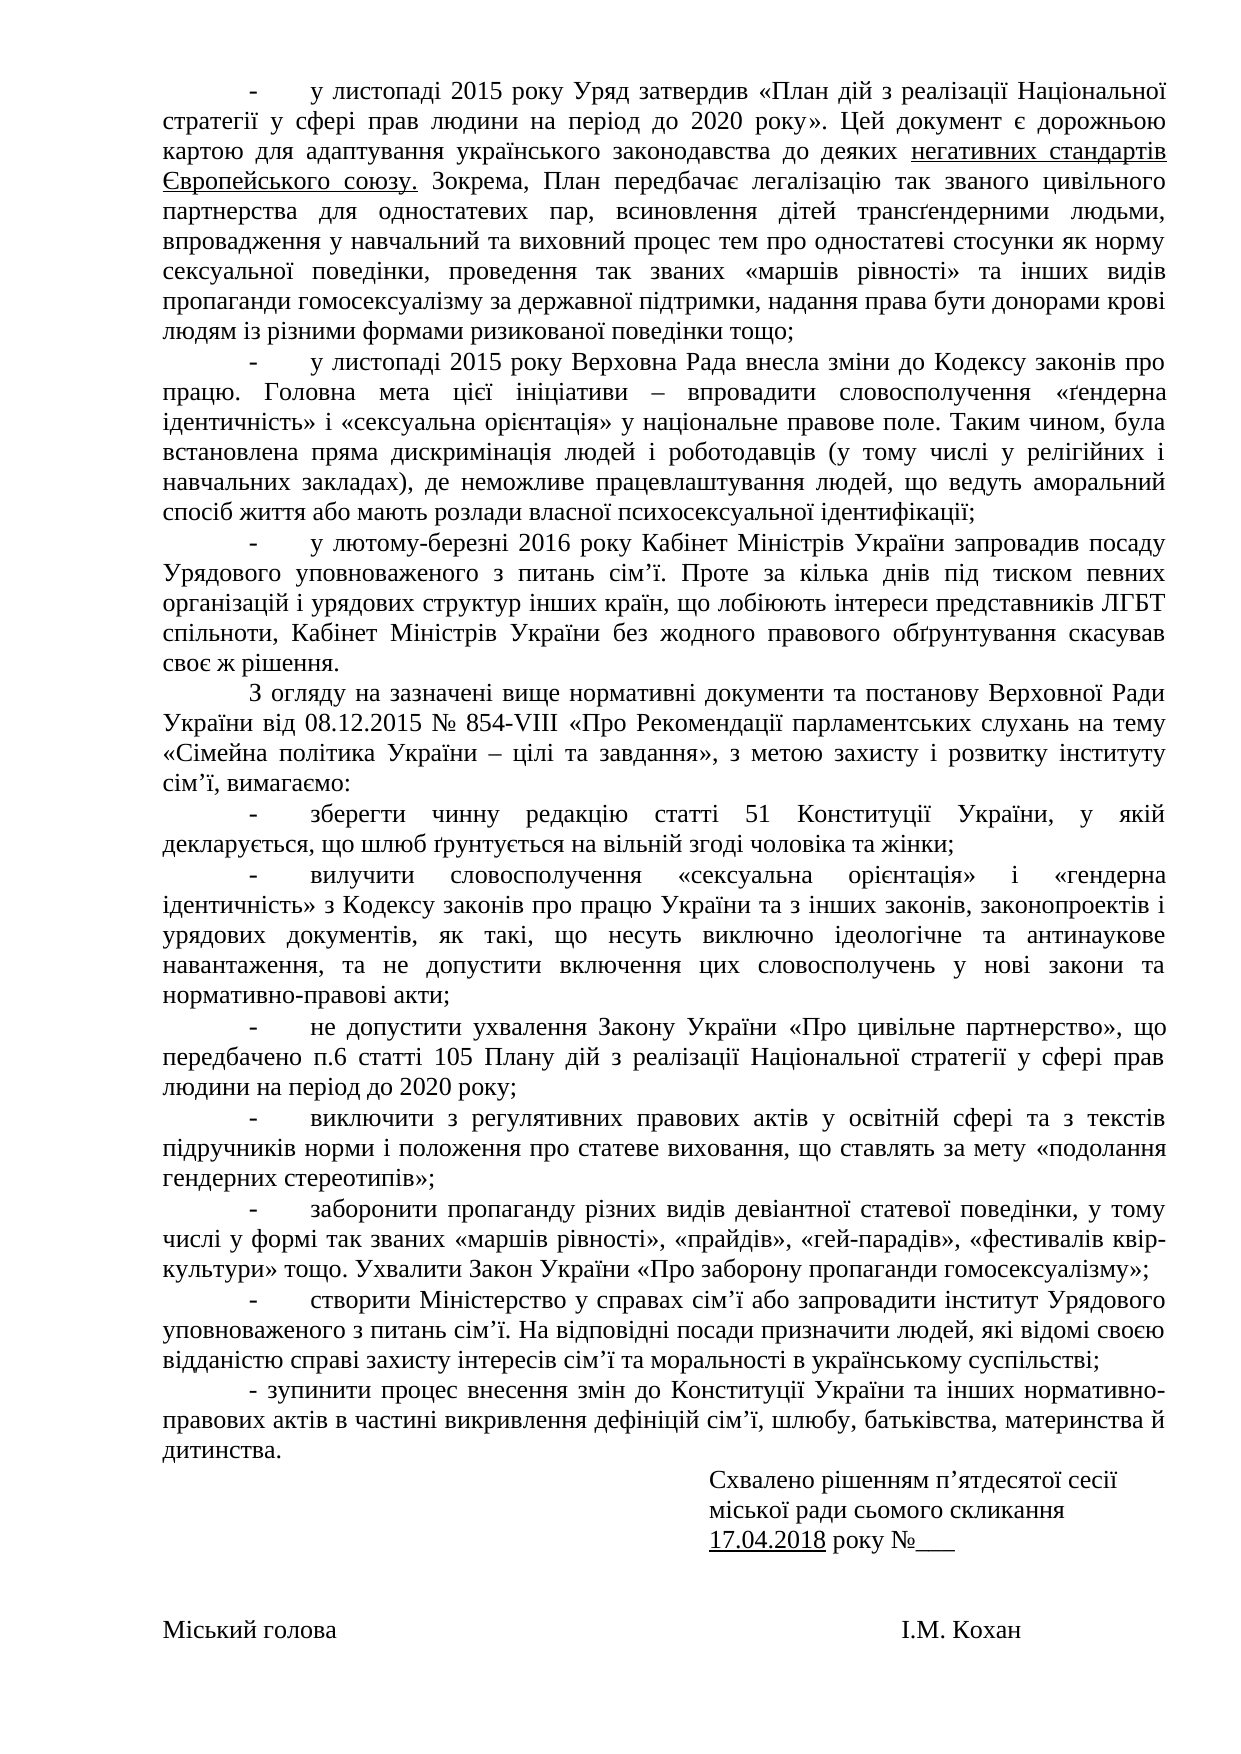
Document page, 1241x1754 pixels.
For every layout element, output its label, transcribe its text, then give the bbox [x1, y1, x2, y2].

list виключити з регулятивних правових актів у освітній сфері та з текстів підручників норми і положення про статеве виховання, що ставлять за мету «подолання гендерних стереотипів»; [162, 1101, 1167, 1192]
list зберегти чинну редакцію статті 51 Конституції України, у якій декларується, що шлюб ґрунтується на вільній згоді чоловіка та жінки; [162, 797, 1167, 858]
list не допустити ухвалення Закону України «Про цивільне партнерство», що передбачено п.6 статті 105 Плану дій з реалізації Національної стратегії у сфері прав людини на період до 2020 року; [162, 1009, 1167, 1101]
text Схвалено рішенням п’ятдесятої сесії [635, 1464, 1167, 1494]
list у листопаді 2015 року Уряд затвердив «План дій з реалізації Національної стратегії у сфері прав людини на період до 2020 року». Цей документ є дорожньою картою для адаптування українського законодавства до деяких негативних стандартів Європейського союзу. Зокрема, План передбачає легалізацію так званого цивільного партнерства для одностатевих пар, всиновлення дітей трансґендерними людьми, впровадження у навчальний та виховний процес тем про одностатеві стосунки як норму сексуальної поведінки, проведення так званих «маршів рівності» та інших видів пропаганди гомосексуалізму за державної підтримки, надання права бути донорами крові людям із різними формами ризикованої поведінки тощо; [162, 74, 1167, 345]
list вилучити словосполучення «сексуальна орієнтація» і «гендерна ідентичність» з Кодексу законів про працю України та з інших законів, законопроектів і урядових документів, як такі, що несуть виключно ідеологічне та антинаукове навантаження, та не допустити включення цих словосполучень у нові закони та нормативно-правові акти; [162, 858, 1167, 1009]
list у листопаді 2015 року Верховна Рада внесла зміни до Кодексу законів про працю. Головна мета цієї ініціативи – впровадити словосполучення «ґендерна ідентичність» і «сексуальна орієнтація» у національне правове поле. Таким чином, була встановлена пряма дискримінація людей і роботодавців (у тому числі у релігійних і навчальних закладах), де неможливе працевлаштування людей, що ведуть аморальний спосіб життя або мають розлади власної психосексуальної ідентифікації; [162, 345, 1167, 526]
text міської ради сьомого скликання [635, 1494, 1167, 1524]
list заборонити пропаганду різних видів девіантної статевої поведінки, у тому числі у формі так званих «маршів рівності», «прайдів», «гей-парадів», «фестивалів квір-культури» тощо. Ухвалити Закон України «Про заборону пропаганди гомосексуалізму»; [162, 1192, 1167, 1283]
text З огляду на зазначені вище нормативні документи та постанову Верховної Ради України від 08.12.2015 № 854-VIII «Про Рекомендації парламентських слухань на тему «Сімейна політика України – цілі та завдання», з метою захисту і розвитку інституту сім’ї, вимагаємо: [162, 677, 1167, 797]
text - зупинити процес внесення змін до Конституції України та інших нормативно-правових актів в частині викривлення дефініцій сім’ї, шлюбу, батьківства, материнства й дитинства. [162, 1374, 1167, 1464]
text Міський голова І.М. Кохан [162, 1614, 1167, 1644]
list у лютому-березні 2016 року Кабінет Міністрів України запровадив посаду Урядового уповноваженого з питань сім’ї. Проте за кілька днів під тиском певних організацій і урядових структур інших країн, що лобіюють інтереси представників ЛГБТ спільноти, Кабінет Міністрів України без жодного правового обґрунтування скасував своє ж рішення. [162, 526, 1167, 677]
list створити Міністерство у справах сім’ї або запровадити інститут Урядового уповноваженого з питань сім’ї. На відповідні посади призначити людей, які відомі своєю відданістю справі захисту інтересів сім’ї та моральності в українському суспільстві; [162, 1283, 1167, 1374]
text 17.04.2018 року №___ [635, 1524, 1167, 1554]
